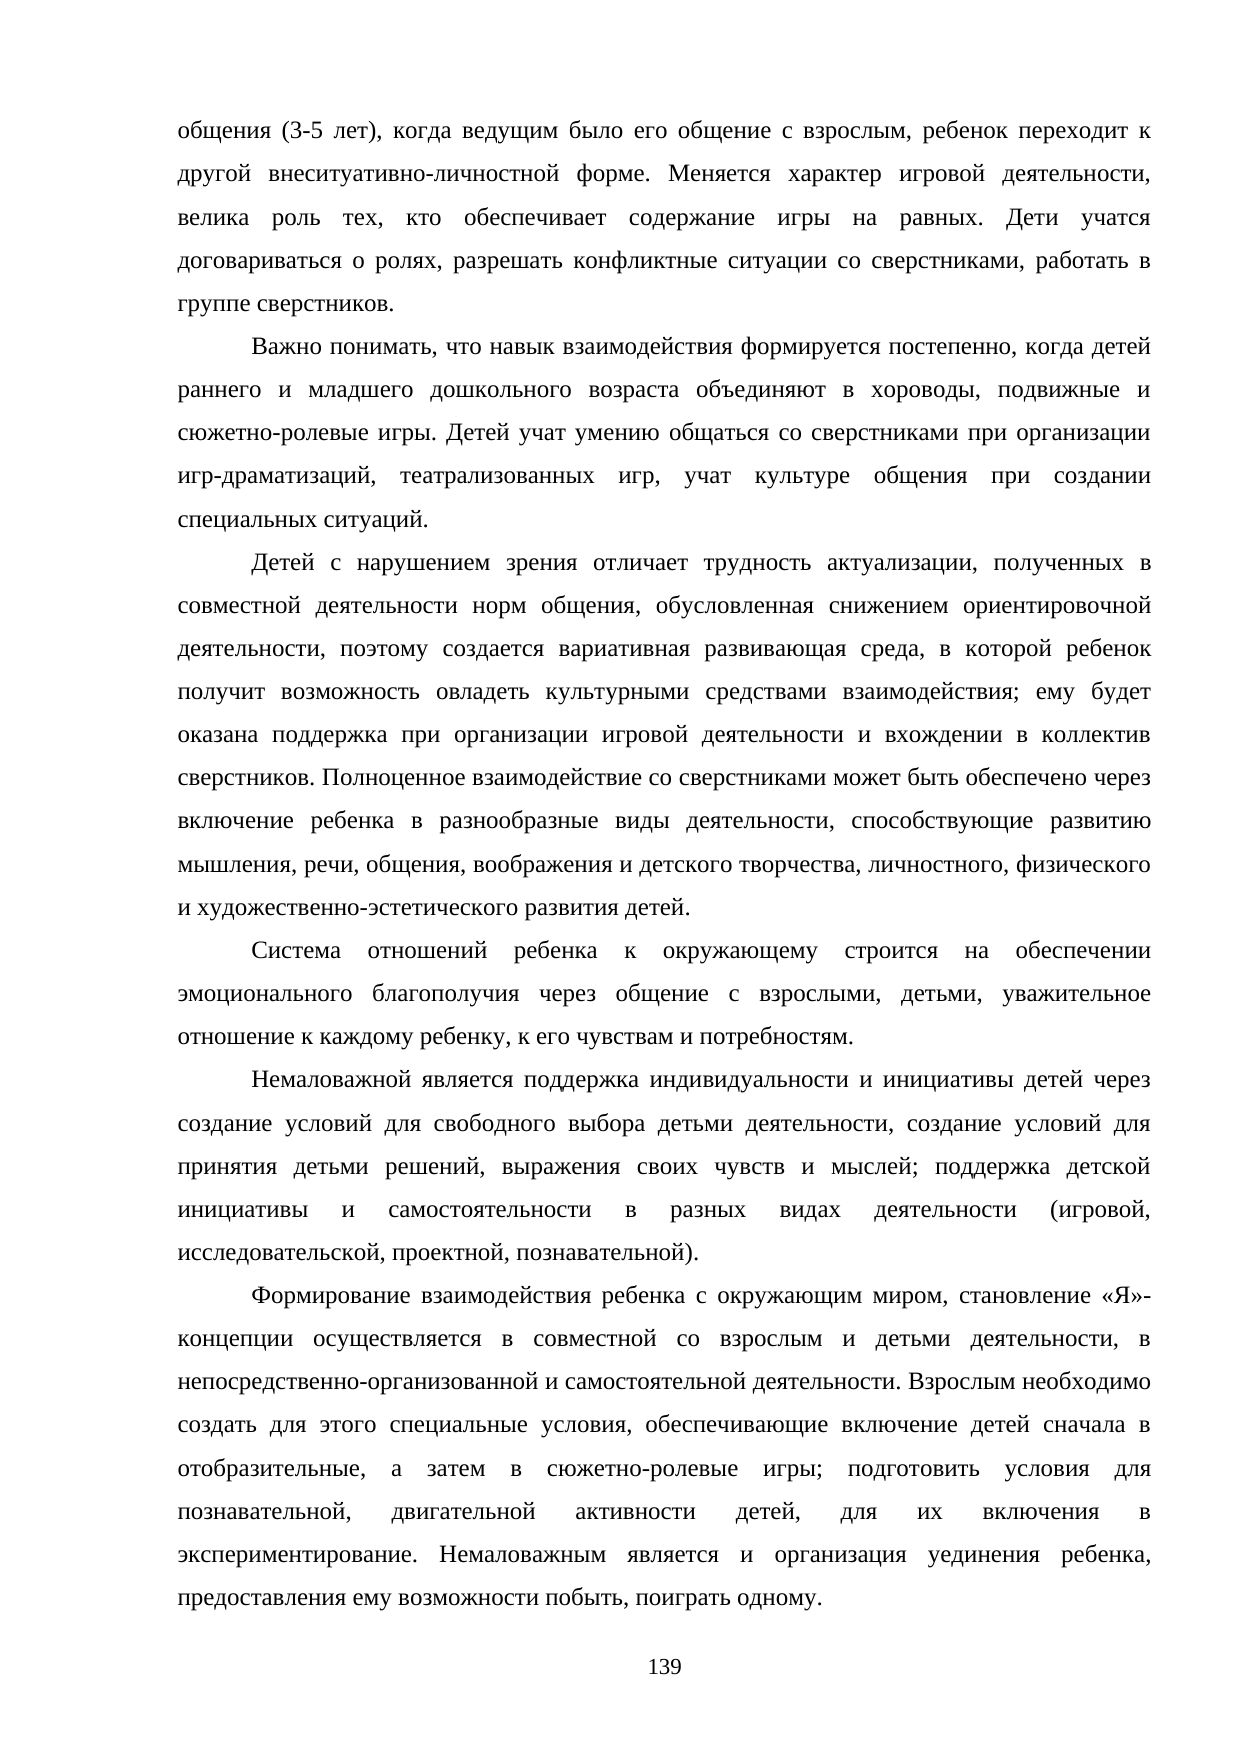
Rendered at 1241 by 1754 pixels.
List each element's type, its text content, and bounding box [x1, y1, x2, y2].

text Немаловажной является поддержка индивидуальности и инициативы детей через создание условий для свободного выбора детьми деятельности, создание условий для принятия детьми решений, выражения своих чувств и мыслей; поддержка детской инициативы и самостоятельности в разных видах деятельности (игровой, исследовательской, проектной, познавательной). [177, 1064, 1152, 1266]
text Важно понимать, что навык взаимодействия формируется постепенно, когда детей раннего и младшего дошкольного возраста объединяют в хороводы, подвижные и сюжетно-ролевые игры. Детей учат умению общаться со сверстниками при организации игр-драматизаций, театрализованных игр, учат культуре общения при создании специальных ситуаций. [177, 331, 1152, 532]
text общения (3-5 лет), когда ведущим было его общение с взрослым, ребенок переходит к другой внеситуативно-личностной форме. Меняется характер игровой деятельности, велика роль тех, кто обеспечивает содержание игры на равных. Дети учатся договариваться о ролях, разрешать конфликтные ситуации со сверстниками, работать в группе сверстников. [177, 115, 1152, 317]
text Формирование взаимодействия ребенка с окружающим миром, становление «Я»- концепции осуществляется в совместной со взрослым и детьми деятельности, в непосредственно-организованной и самостоятельной деятельности. Взрослым необходимо создать для этого специальные условия, обеспечивающие включение детей сначала в отобразительные, а затем в сюжетно-ролевые игры; подготовить условия для познавательной, двигательной активности детей, для их включения в экспериментирование. Немаловажным является и организация уединения ребенка, предоставления ему возможности побыть, поиграть одному. [177, 1280, 1152, 1611]
text Детей с нарушением зрения отличает трудность актуализации, полученных в совместной деятельности норм общения, обусловленная снижением ориентировочной деятельности, поэтому создается вариативная развивающая среда, в которой ребенок получит возможность овладеть культурными средствами взаимодействия; ему будет оказана поддержка при организации игровой деятельности и вхождении в коллектив сверстников. Полноценное взаимодействие со сверстниками может быть обеспечено через включение ребенка в разнообразные виды деятельности, способствующие развитию мышления, речи, общения, воображения и детского творчества, личностного, физического и художественно-эстетического развития детей. [177, 547, 1152, 921]
text Система отношений ребенка к окружающему строится на обеспечении эмоционального благополучия через общение с взрослыми, детьми, уважительное отношение к каждому ребенку, к его чувствам и потребностям. [177, 935, 1152, 1050]
